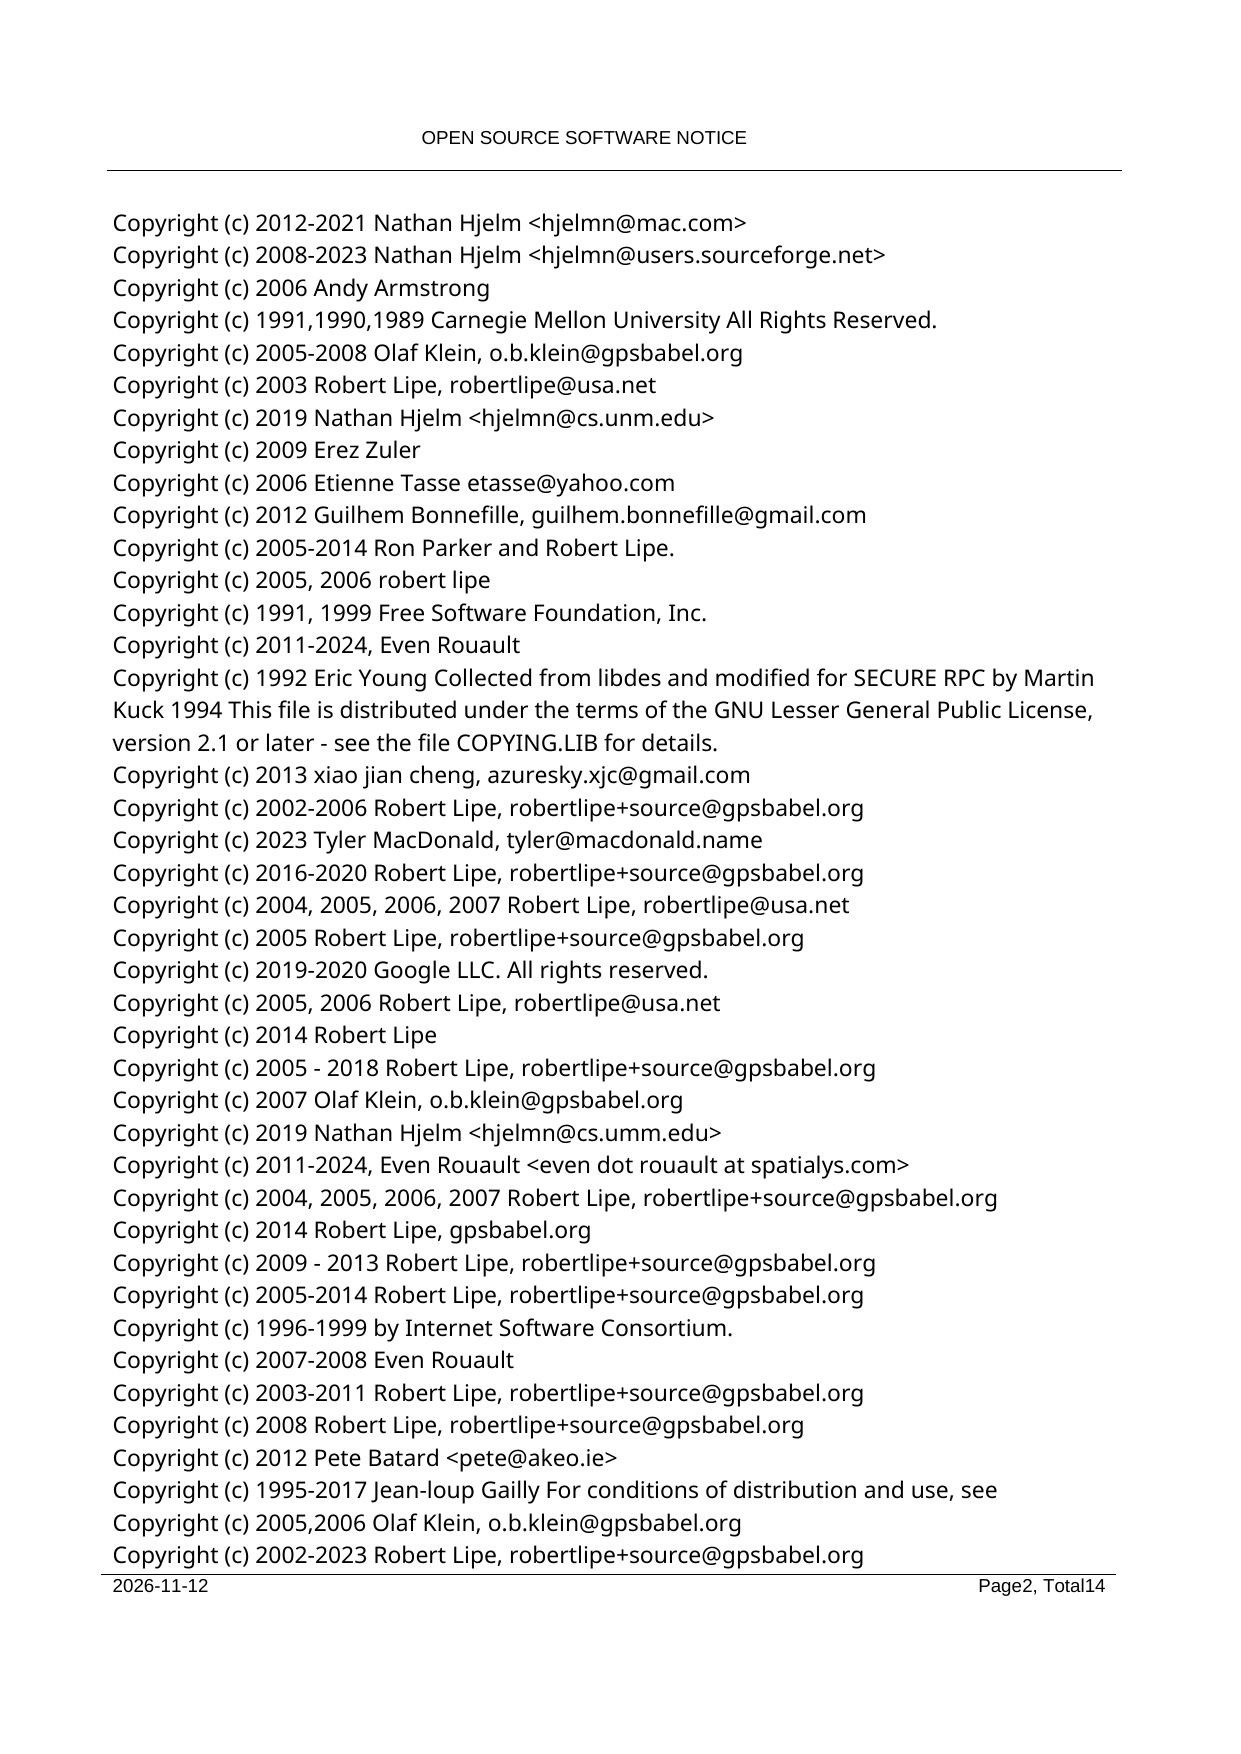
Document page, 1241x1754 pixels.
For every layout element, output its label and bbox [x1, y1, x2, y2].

text [112, 206, 1128, 1571]
